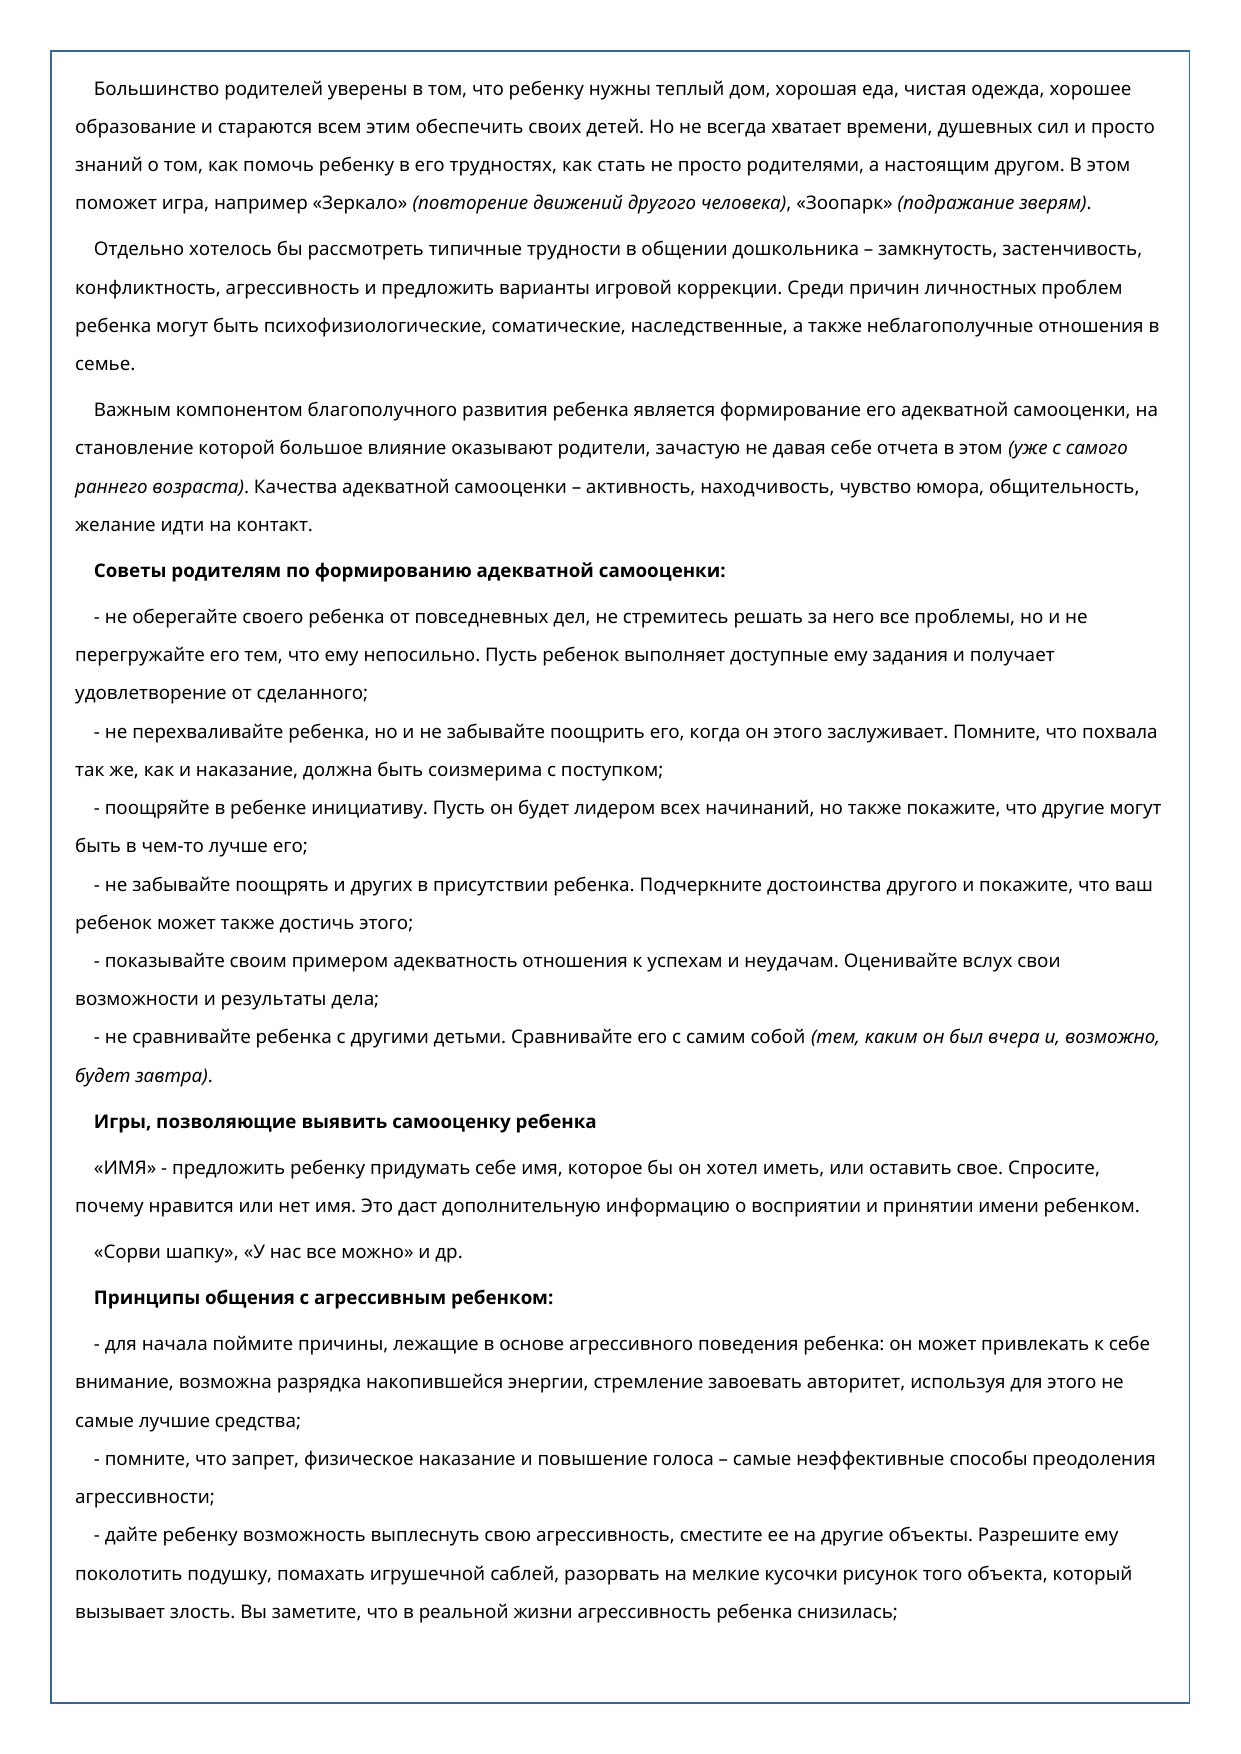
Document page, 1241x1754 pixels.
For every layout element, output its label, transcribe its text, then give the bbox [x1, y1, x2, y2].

text - дайте ребенку возможность выплеснуть свою агрессивность, сместите ее на другие объекты. Разрешите ему поколотить подушку, помахать игрушечной саблей, разорвать на мелкие кусочки рисунок того объекта, который вызывает злость. Вы заметите, что в реальной жизни агрессивность ребенка снизилась; [75, 1522, 1165, 1623]
text - не перехваливайте ребенка, но и не забывайте поощрить его, когда он этого заслуживает. Помните, что похвала так же, как и наказание, должна быть соизмерима с поступком; [75, 718, 1165, 782]
text «ИМЯ» - предложить ребенку придумать себе имя, которое бы он хотел иметь, или оставить свое. Спросите, почему нравится или нет имя. Это даст дополнительную информацию о восприятии и принятии имени ребенком. [75, 1154, 1165, 1218]
text Принципы общения с агрессивным ребенком: [75, 1284, 1165, 1310]
text Игры, позволяющие выявить самооценку ребенка [75, 1108, 1165, 1133]
text - показывайте своим примером адекватность отношения к успехам и неудачам. Оценивайте вслух свои возможности и результаты дела; [75, 947, 1165, 1011]
text Большинство родителей уверены в том, что ребенку нужны теплый дом, хорошая еда, чистая одежда, хорошее образование и стараются всем этим обеспечить своих детей. Но не всегда хватает времени, душевных сил и просто знаний о том, как помочь ребенку в его трудностях, как стать не просто родителями, а настоящим другом. В этом поможет игра, например «Зеркало» (повторение движений другого человека), «Зоопарк» (подражание зверям). [75, 75, 1165, 215]
text - не оберегайте своего ребенка от повседневных дел, не стремитесь решать за него все проблемы, но и не перегружайте его тем, что ему непосильно. Пусть ребенок выполняет доступные ему задания и получает удовлетворение от сделанного; [75, 603, 1165, 705]
text - помните, что запрет, физическое наказание и повышение голоса – самые неэффективные способы преодоления агрессивности; [75, 1445, 1165, 1509]
text Советы родителям по формированию адекватной самооценки: [75, 557, 1165, 583]
text - не забывайте поощрять и других в присутствии ребенка. Подчеркните достоинства другого и покажите, что ваш ребенок может также достичь этого; [75, 871, 1165, 934]
text Важным компонентом благополучного развития ребенка является формирование его адекватной самооценки, на становление которой большое влияние оказывают родители, зачастую не давая себе отчета в этом (уже с самого раннего возраста). Качества адекватной самооценки – активность, находчивость, чувство юмора, общительность, желание идти на контакт. [75, 396, 1165, 537]
text - не сравнивайте ребенка с другими детьми. Сравнивайте его с самим собой (тем, каким он был вчера и, возможно, будет завтра). [75, 1024, 1165, 1087]
text «Сорви шапку», «У нас все можно» и др. [75, 1238, 1165, 1264]
text Отдельно хотелось бы рассмотреть типичные трудности в общении дошкольника – замкнутость, застенчивость, конфликтность, агрессивность и предложить варианты игровой коррекции. Среди причин личностных проблем ребенка могут быть психофизиологические, соматические, наследственные, а также неблагополучные отношения в семье. [75, 236, 1165, 376]
text - поощряйте в ребенке инициативу. Пусть он будет лидером всех начинаний, но также покажите, что другие могут быть в чем-то лучше его; [75, 794, 1165, 858]
text - для начала поймите причины, лежащие в основе агрессивного поведения ребенка: он может привлекать к себе внимание, возможна разрядка накопившейся энергии, стремление завоевать авторитет, используя для этого не самые лучшие средства; [75, 1330, 1165, 1432]
